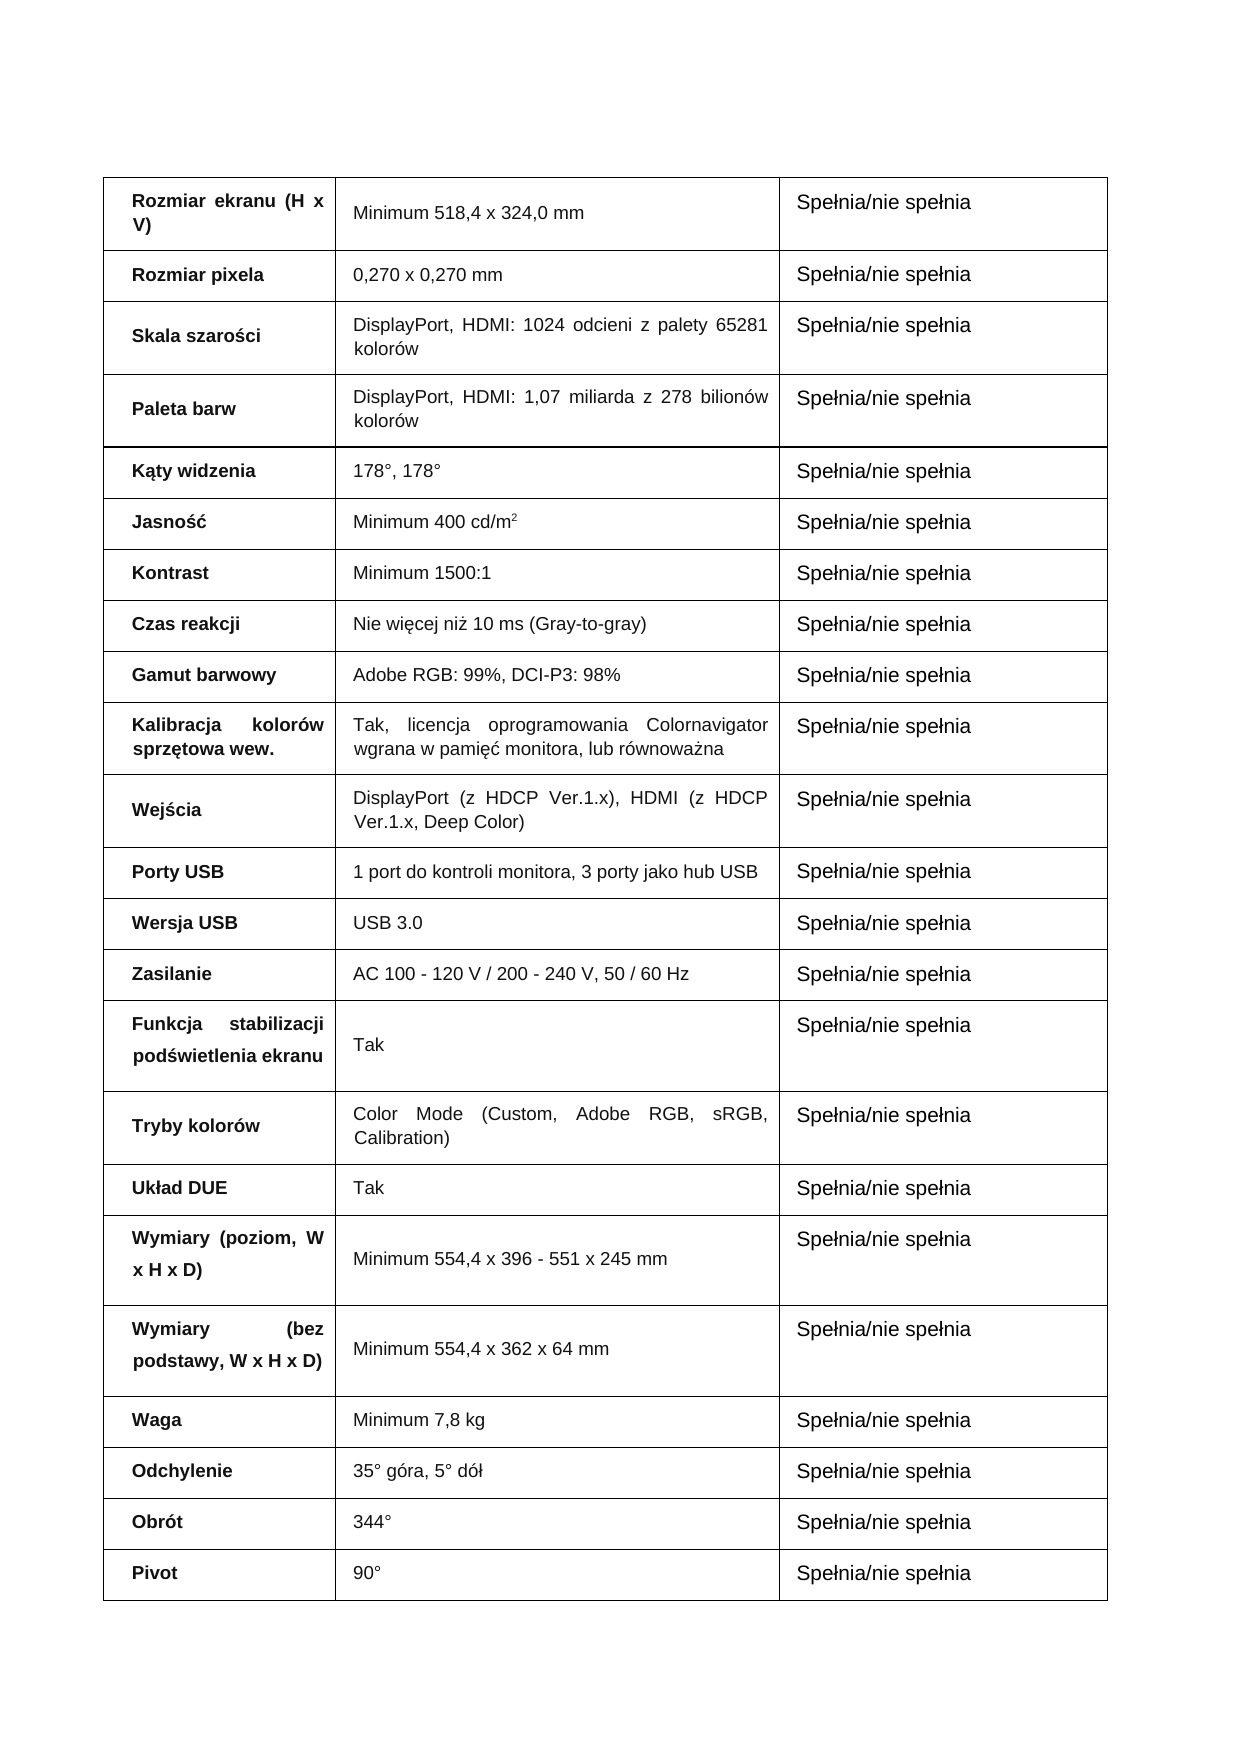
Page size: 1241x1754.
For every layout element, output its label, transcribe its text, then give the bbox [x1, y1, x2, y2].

table_cell Color Mode (Custom, Adobe RGB, sRGB, Calibration) [336, 1092, 779, 1163]
table_cell Obrót [104, 1499, 335, 1549]
table_cell Tryby kolorów [104, 1092, 335, 1163]
table_cell Spełnia/nie spełnia [780, 448, 1107, 497]
table_cell 35° góra, 5° dół [336, 1448, 779, 1498]
table_cell Wymiary (poziom, W x H x D) [104, 1216, 335, 1305]
table_cell Minimum 1500:1 [336, 550, 779, 599]
table_cell Minimum 554,4 x 362 x 64 mm [336, 1306, 779, 1396]
table_cell Spełnia/nie spełnia [780, 302, 1107, 374]
table_cell Wymiary (bez podstawy, W x H x D) [104, 1306, 335, 1396]
table_cell Minimum 7,8 kg [336, 1397, 779, 1447]
table_cell Pivot [104, 1550, 335, 1600]
table_cell Skala szarości [104, 302, 335, 374]
table_cell Spełnia/nie spełnia [780, 1092, 1107, 1163]
table_cell Minimum 554,4 x 396 - 551 x 245 mm [336, 1216, 779, 1305]
table_cell Spełnia/nie spełnia [780, 1001, 1107, 1091]
table_cell Układ DUE [104, 1165, 335, 1214]
table_cell Paleta barw [104, 375, 335, 446]
table_cell 90° [336, 1550, 779, 1600]
table_cell Zasilanie [104, 950, 335, 1000]
table_cell Adobe RGB: 99%, DCI-P3: 98% [336, 652, 779, 702]
table_cell Spełnia/nie spełnia [780, 375, 1107, 446]
table_cell Wejścia [104, 775, 335, 847]
table_cell 344° [336, 1499, 779, 1549]
table_cell Spełnia/nie spełnia [780, 703, 1107, 774]
table_cell Tak [336, 1165, 779, 1214]
table_cell DisplayPort, HDMI: 1024 odcieni z palety 65281 kolorów [336, 302, 779, 374]
table_cell Nie więcej niż 10 ms (Gray-to-gray) [336, 601, 779, 651]
table_cell USB 3.0 [336, 899, 779, 949]
table_cell Spełnia/nie spełnia [780, 1397, 1107, 1447]
table_cell Minimum 400 cd/m2 [336, 499, 779, 548]
table_cell Spełnia/nie spełnia [780, 1550, 1107, 1600]
table_cell Spełnia/nie spełnia [780, 1499, 1107, 1549]
table_cell Rozmiar pixela [104, 251, 335, 301]
table_cell DisplayPort (z HDCP Ver.1.x), HDMI (z HDCP Ver.1.x, Deep Color) [336, 775, 779, 847]
table_cell Spełnia/nie spełnia [780, 1306, 1107, 1396]
table_cell Spełnia/nie spełnia [780, 601, 1107, 651]
table_cell Wersja USB [104, 899, 335, 949]
table_cell Minimum 518,4 x 324,0 mm [336, 178, 779, 250]
table_cell Gamut barwowy [104, 652, 335, 702]
table_cell DisplayPort, HDMI: 1,07 miliarda z 278 bilionów kolorów [336, 375, 779, 446]
table_cell 178°, 178° [336, 448, 779, 497]
table_cell Odchylenie [104, 1448, 335, 1498]
table_cell Spełnia/nie spełnia [780, 950, 1107, 1000]
table_cell Spełnia/nie spełnia [780, 899, 1107, 949]
table_cell Kontrast [104, 550, 335, 599]
table_cell Porty USB [104, 848, 335, 898]
table_cell Tak, licencja oprogramowania Colornavigator wgrana w pamięć monitora, lub równoważna [336, 703, 779, 774]
table_cell Jasność [104, 499, 335, 548]
table_cell Spełnia/nie spełnia [780, 178, 1107, 250]
table_cell Spełnia/nie spełnia [780, 1448, 1107, 1498]
table_cell Spełnia/nie spełnia [780, 1216, 1107, 1305]
table_cell 1 port do kontroli monitora, 3 porty jako hub USB [336, 848, 779, 898]
table_cell Spełnia/nie spełnia [780, 499, 1107, 548]
table_cell Waga [104, 1397, 335, 1447]
table_cell 0,270 x 0,270 mm [336, 251, 779, 301]
table_cell Spełnia/nie spełnia [780, 775, 1107, 847]
table_cell Kalibracja kolorów sprzętowa wew. [104, 703, 335, 774]
table_cell Spełnia/nie spełnia [780, 550, 1107, 599]
table_cell AC 100 - 120 V / 200 - 240 V, 50 / 60 Hz [336, 950, 779, 1000]
table_cell Tak [336, 1001, 779, 1091]
table_cell Spełnia/nie spełnia [780, 1165, 1107, 1214]
table_cell Funkcja stabilizacji podświetlenia ekranu [104, 1001, 335, 1091]
table_cell Rozmiar ekranu (H x V) [104, 178, 335, 250]
table_cell Spełnia/nie spełnia [780, 652, 1107, 702]
table_cell Spełnia/nie spełnia [780, 251, 1107, 301]
table_cell Kąty widzenia [104, 448, 335, 497]
table_cell Czas reakcji [104, 601, 335, 651]
table_cell Spełnia/nie spełnia [780, 848, 1107, 898]
